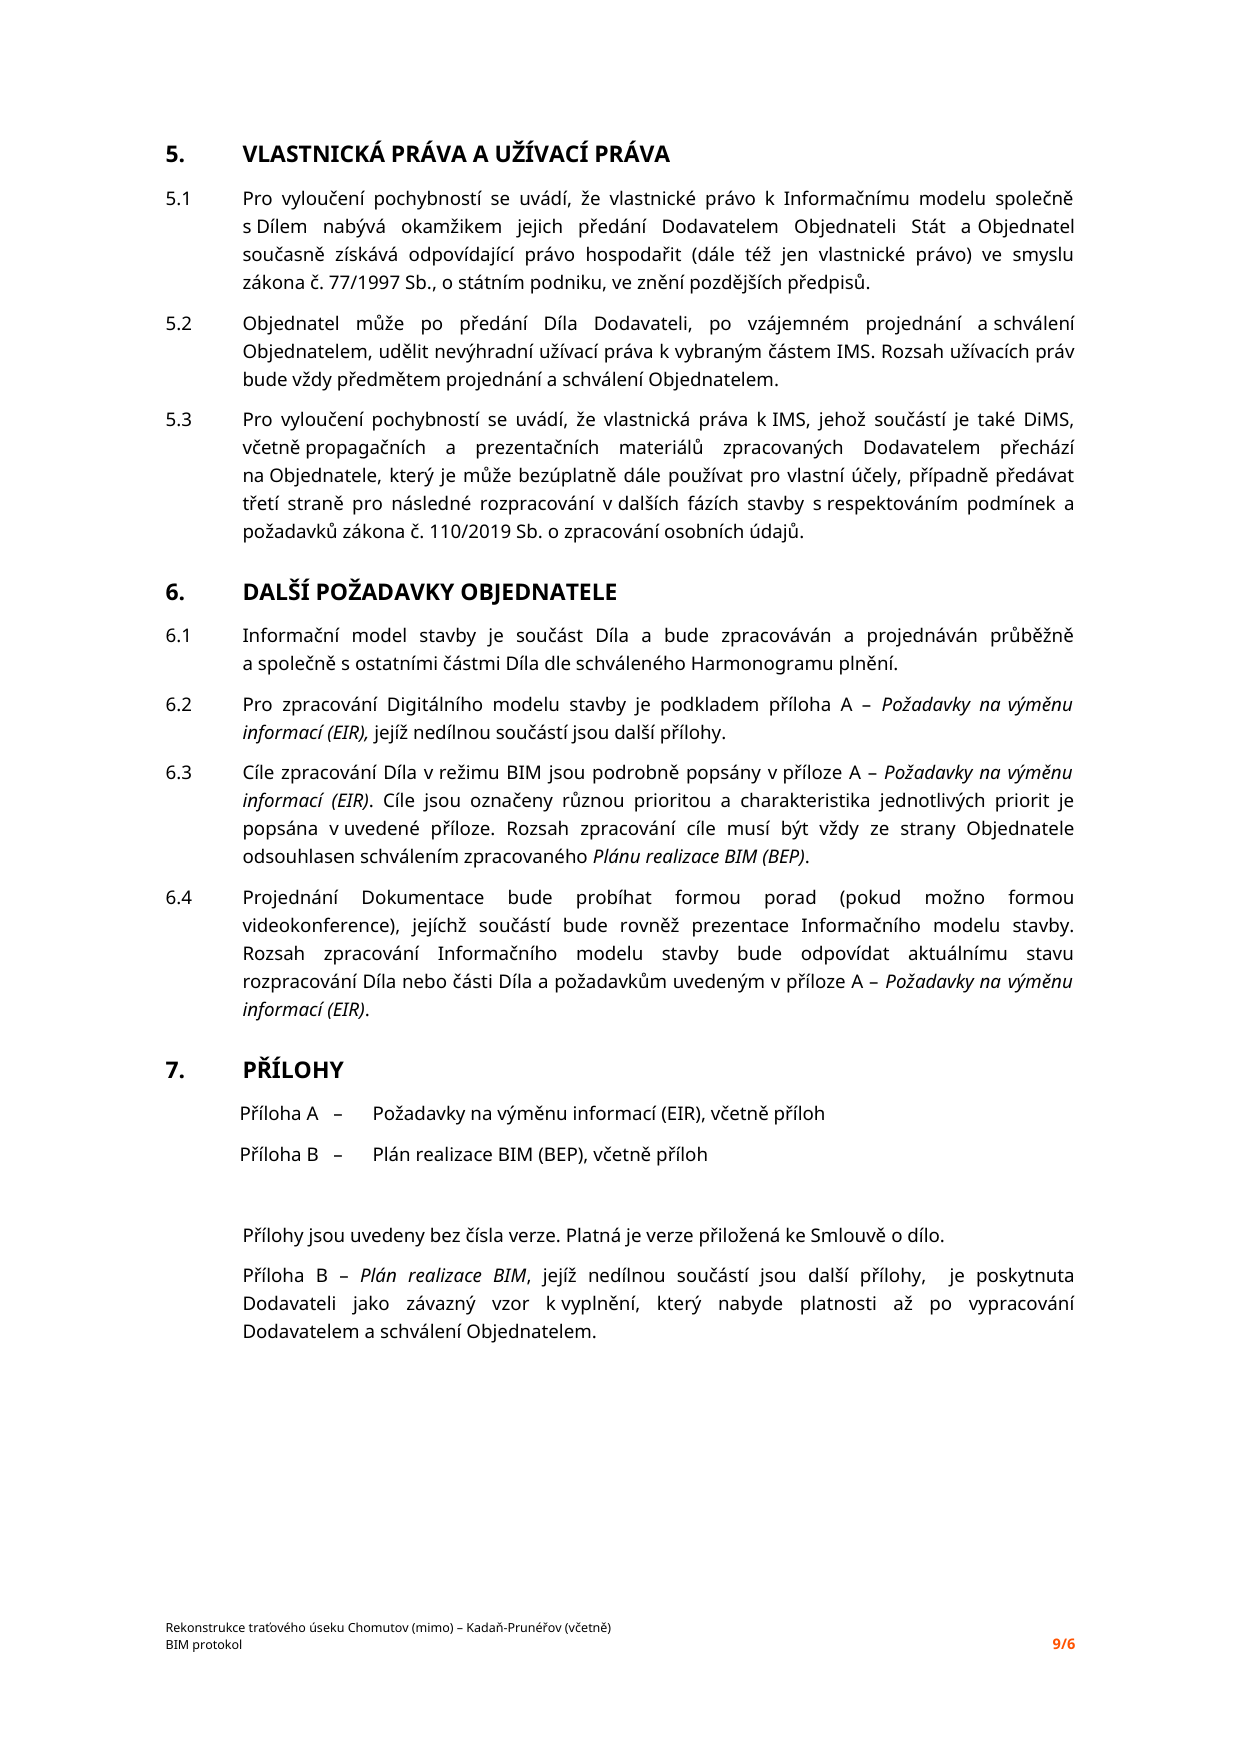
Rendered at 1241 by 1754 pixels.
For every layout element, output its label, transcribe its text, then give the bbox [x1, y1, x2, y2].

text Objednatel může po předání Díla Dodavateli, po vzájemném projednání a schválení Objednatelem, udělit nevýhradní užívací práva k vybraným částem IMS. Rozsah užívacích práv bude vždy předmětem projednání a schválení Objednatelem. [165, 310, 1075, 391]
list Příloha B – Plán realizace BIM (BEP), včetně příloh [239, 1141, 1075, 1166]
text Pro vyloučení pochybností se uvádí, že vlastnická práva k IMS, jehož součástí je také DiMS, včetně propagačních a prezentačních materiálů zpracovaných Dodavatelem přechází na Objednatele, který je může bezúplatně dále používat pro vlastní účely, případně předávat třetí straně pro následné rozpracování v dalších fázích stavby s respektováním podmínek a požadavků zákona č. 110/2019 Sb. o zpracování osobních údajů. [165, 406, 1075, 544]
text Informační model stavby je součást Díla a bude zpracováván a projednáván průběžně a společně s ostatními částmi Díla dle schváleného Harmonogramu plnění. [165, 623, 1075, 676]
text Další požadavky Objednatele [165, 576, 1075, 607]
text Cíle zpracování Díla v režimu BIM jsou podrobně popsány v příloze A – Požadavky na výměnu informací (EIR). Cíle jsou označeny různou prioritou a charakteristika jednotlivých priorit je popsána v uvedené příloze. Rozsah zpracování cíle musí být vždy ze strany Objednatele odsouhlasen schválením zpracovaného Plánu realizace BIM (BEP). [165, 760, 1075, 869]
text Přílohy [165, 1053, 1075, 1085]
text Pro zpracování Digitálního modelu stavby je podkladem příloha A – Požadavky na výměnu informací (EIR), jejíž nedílnou součástí jsou další přílohy. [165, 691, 1075, 745]
list Přílohy jsou uvedeny bez čísla verze. Platná je verze přiložená ke Smlouvě o dílo. [242, 1222, 1075, 1247]
list Příloha A – Požadavky na výměnu informací (EIR), včetně příloh [239, 1100, 1075, 1126]
text Vlastnická práva a užívací práva [165, 138, 1075, 170]
text Pro vyloučení pochybností se uvádí, že vlastnické právo k Informačnímu modelu společně s Dílem nabývá okamžikem jejich předání Dodavatelem Objednateli Stát a Objednatel současně získává odpovídající právo hospodařit (dále též jen vlastnické právo) ve smyslu zákona č. 77/1997 Sb., o státním podniku, ve znění pozdějších předpisů. [165, 185, 1075, 295]
text Projednání Dokumentace bude probíhat formou porad (pokud možno formou videokonference), jejíchž součástí bude rovněž prezentace Informačního modelu stavby. Rozsah zpracování Informačního modelu stavby bude odpovídat aktuálnímu stavu rozpracování Díla nebo části Díla a požadavkům uvedeným v příloze A – Požadavky na výměnu informací (EIR). [165, 884, 1075, 1022]
list Příloha B – Plán realizace BIM, jejíž nedílnou součástí jsou další přílohy, je poskytnuta Dodavateli jako závazný vzor k vyplnění, který nabyde platnosti až po vypracování Dodavatelem a schválení Objednatelem. [242, 1262, 1075, 1344]
